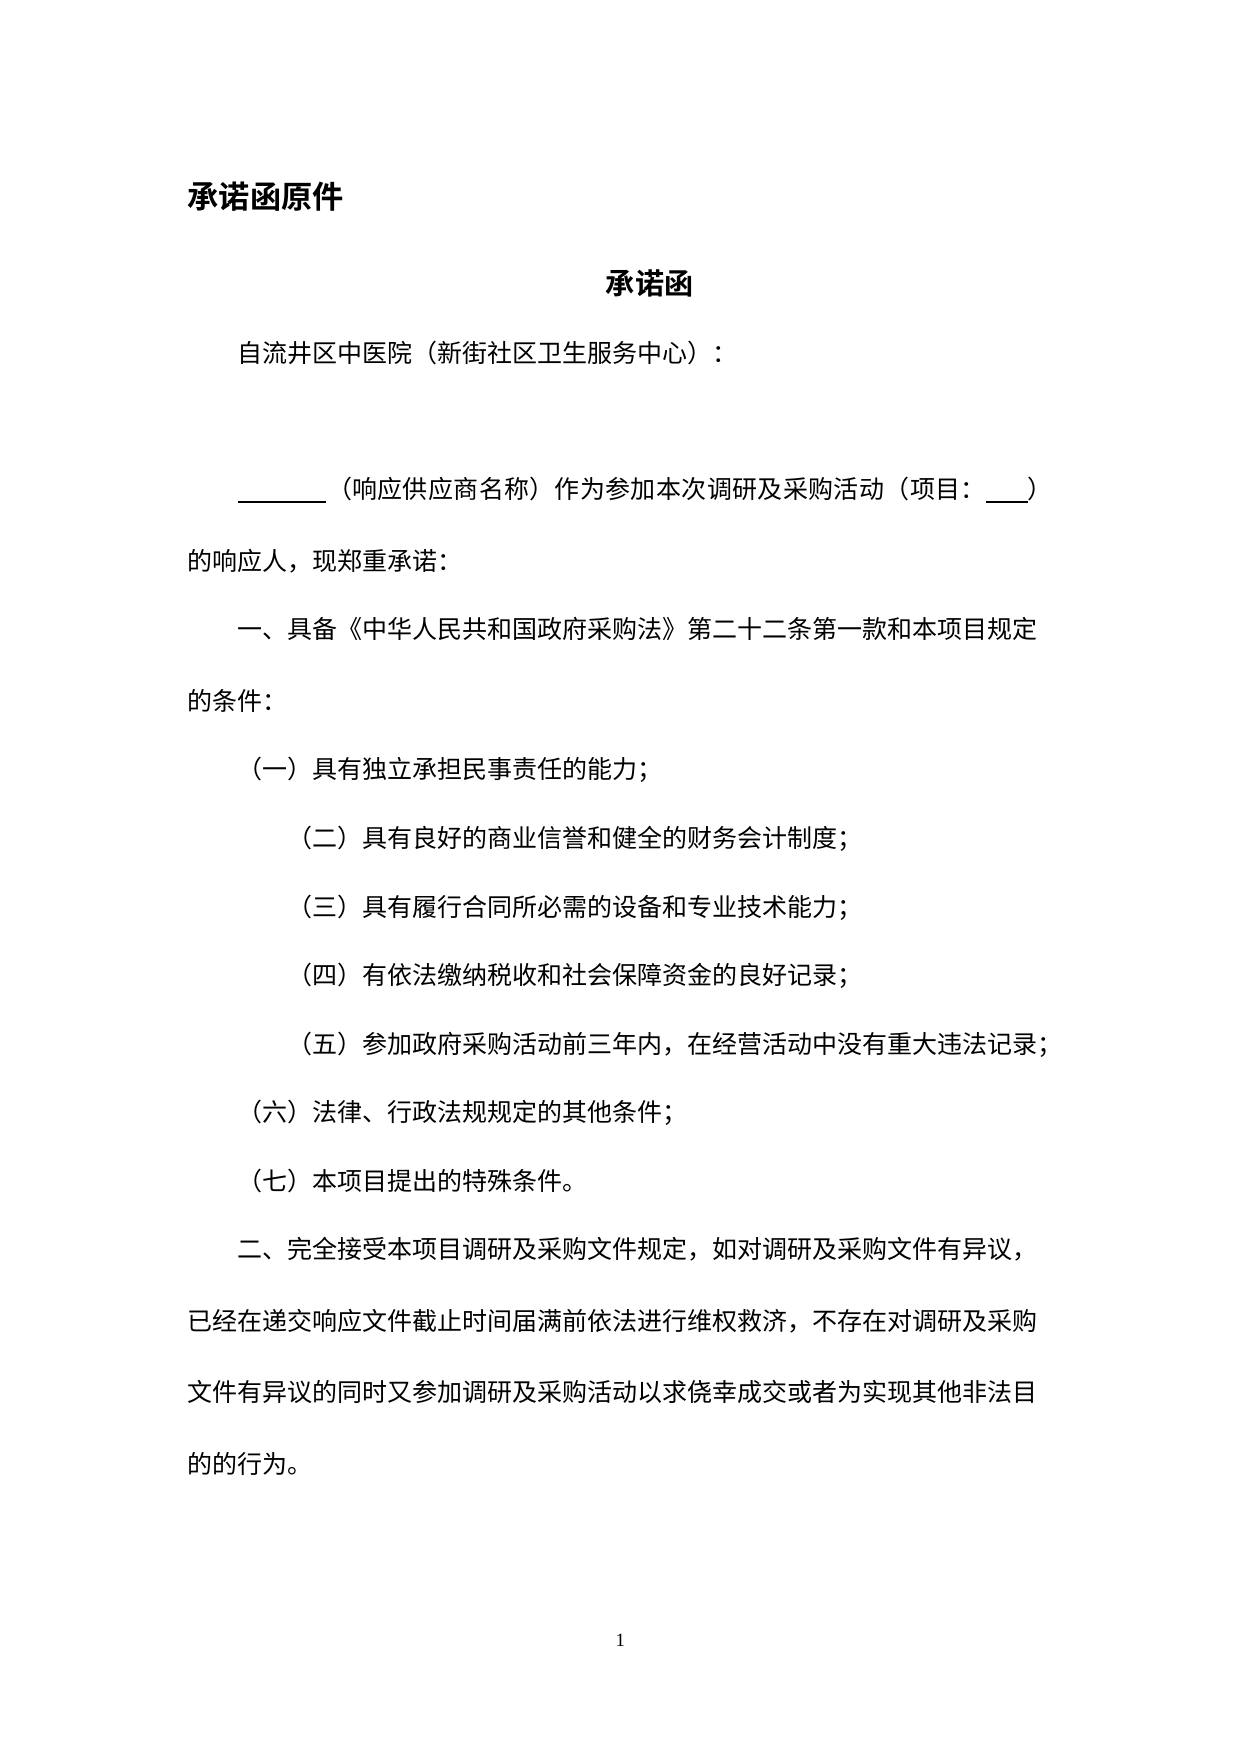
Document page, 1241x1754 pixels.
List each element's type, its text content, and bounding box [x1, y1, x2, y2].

text 一、具备《中华人民共和国政府采购法》第二十二条第一款和本项目规定的条件： [187, 596, 1053, 732]
text （七）本项目提出的特殊条件。 [187, 1147, 1053, 1212]
text （六）法律、行政法规规定的其他条件； [187, 1078, 1053, 1143]
text 承诺函 [187, 249, 1053, 314]
text 承诺函原件 [187, 162, 1053, 227]
text （三）具有履行合同所必需的设备和专业技术能力； [187, 873, 1053, 938]
text （四）有依法缴纳税收和社会保障资金的良好记录； [187, 941, 1053, 1006]
text 二、完全接受本项目调研及采购文件规定，如对调研及采购文件有异议，已经在递交响应文件截止时间届满前依法进行维权救济，不存在对调研及采购文件有异议的同时又参加调研及采购活动以求侥幸成交或者为实现其他非法目的的行为。 [187, 1215, 1053, 1495]
text （五）参加政府采购活动前三年内，在经营活动中没有重大违法记录； [187, 1010, 1053, 1075]
text （一）具有独立承担民事责任的能力； [187, 736, 1053, 801]
text 自流井区中医院（新街社区卫生服务中心）： [187, 319, 1053, 384]
text （二）具有良好的商业信誉和健全的财务会计制度； [187, 804, 1053, 869]
text （响应供应商名称）作为参加本次调研及采购活动（项目： ）的响应人，现郑重承诺： [187, 456, 1053, 592]
